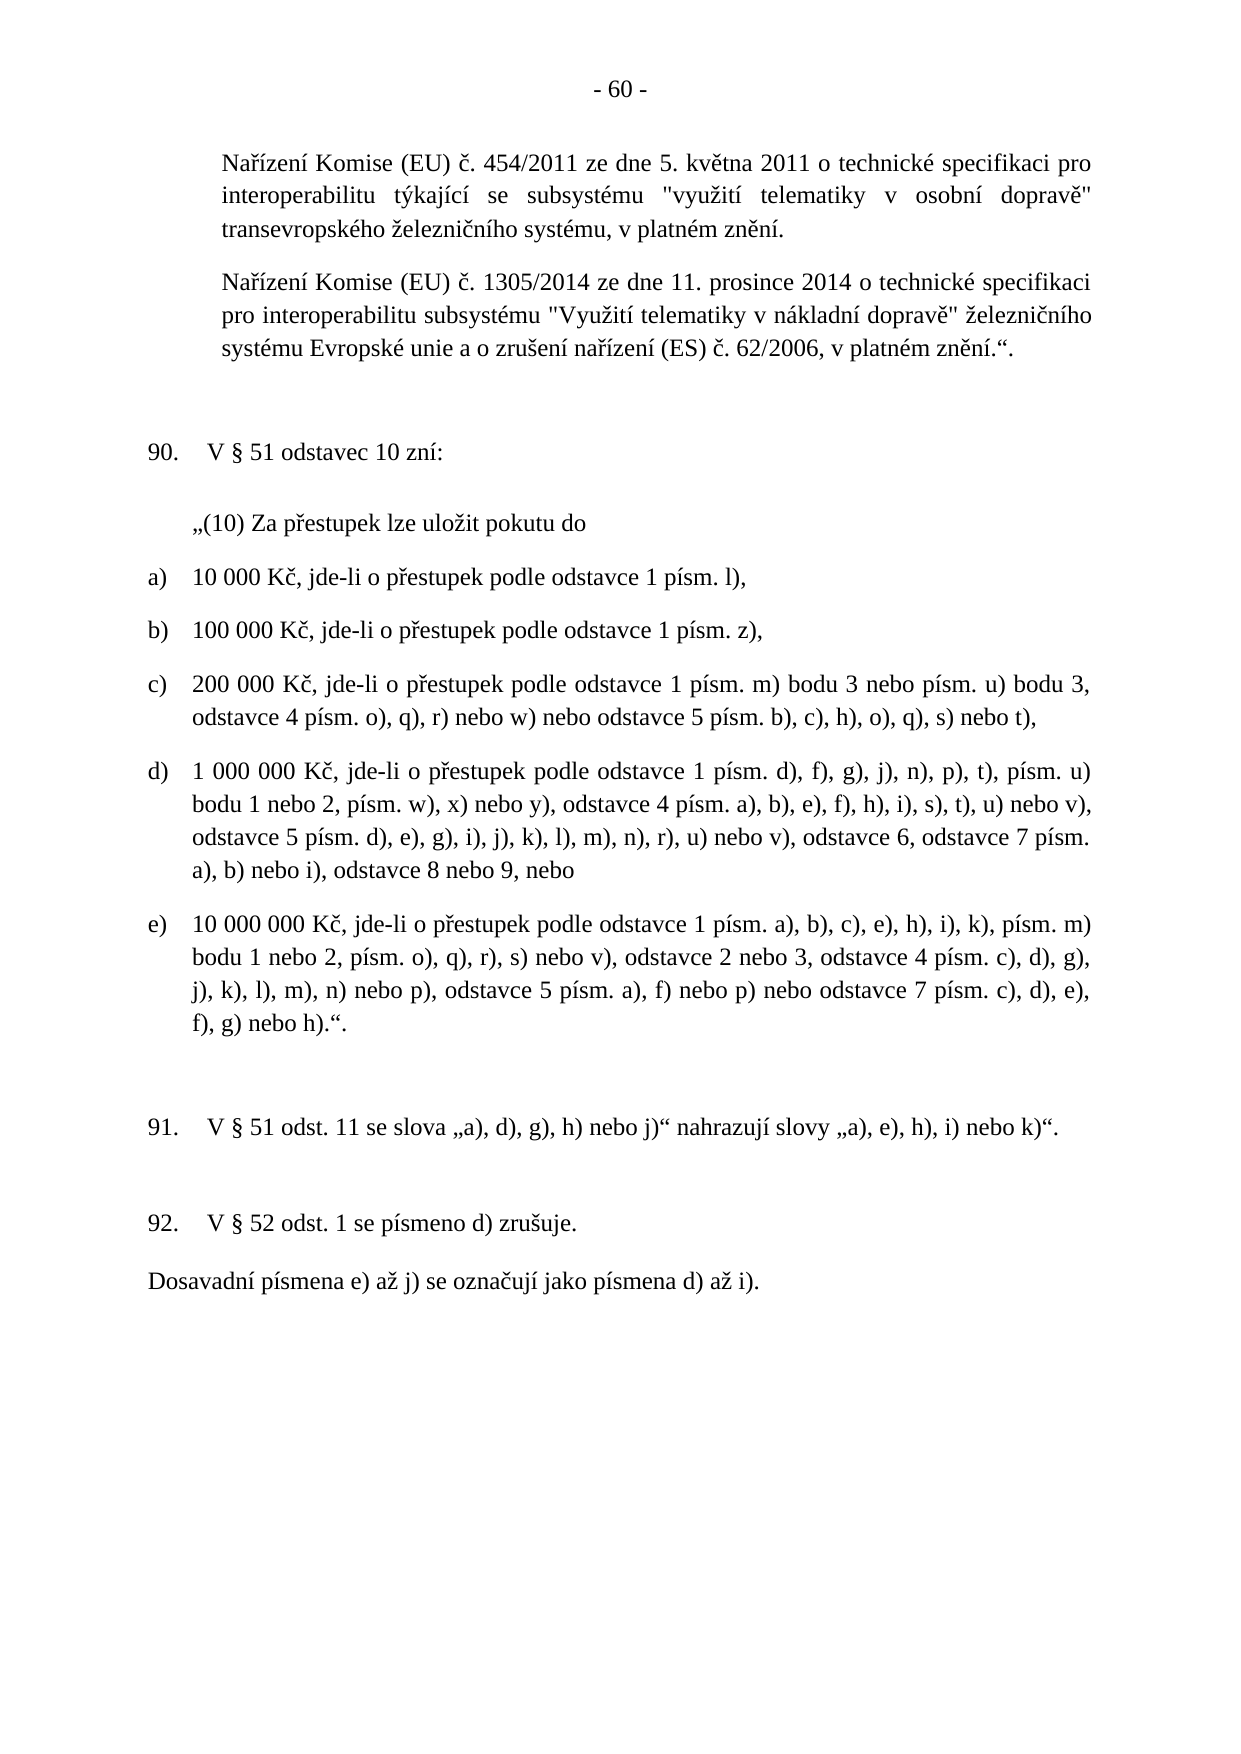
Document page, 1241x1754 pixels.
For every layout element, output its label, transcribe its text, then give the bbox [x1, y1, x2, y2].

list 10 000 Kč, jde-li o přestupek podle odstavce 1 písm. l), [148, 562, 1093, 591]
text Dosavadní písmena e) až j) se označují jako písmena d) až i). [148, 1266, 1093, 1294]
text V § 51 odstavec 10 zní: [148, 437, 1093, 466]
text V § 51 odst. 11 se slova „a), d), g), h) nebo j)“ nahrazují slovy „a), e), h), i) nebo k)“. [148, 1112, 1093, 1141]
list 100 000 Kč, jde-li o přestupek podle odstavce 1 písm. z), [148, 616, 1093, 644]
list 10 000 000 Kč, jde-li o přestupek podle odstavce 1 písm. a), b), c), e), h), i), k), písm. m) bodu 1 nebo 2, písm. o), q), r), s) nebo v), odstavce 2 nebo 3, odstavce 4 písm. c), d), g), j), k), l), m), n) nebo p), odstavce 5 písm. a), f) nebo p) nebo odstavce 7 písm. c), d), e), f), g) nebo h).“. [148, 909, 1093, 1037]
text V § 52 odst. 1 se písmeno d) zrušuje. [148, 1208, 1093, 1236]
text Nařízení Komise (EU) č. 1305/2014 ze dne 11. prosince 2014 o technické specifikaci pro interoperabilitu subsystému "Využití telematiky v nákladní dopravě" železničního systému Evropské unie a o zrušení nařízení (ES) č. 62/2006, v platném znění.“. [148, 267, 1093, 362]
text Nařízení Komise (EU) č. 454/2011 ze dne 5. května 2011 o technické specifikaci pro interoperabilitu týkající se subsystému "využití telematiky v osobní dopravě" transevropského železničního systému, v platném znění. [148, 148, 1093, 242]
text „(10) Za přestupek lze uložit pokutu do [148, 508, 1093, 537]
list 200 000 Kč, jde-li o přestupek podle odstavce 1 písm. m) bodu 3 nebo písm. u) bodu 3, odstavce 4 písm. o), q), r) nebo w) nebo odstavce 5 písm. b), c), h), o), q), s) nebo t), [148, 669, 1093, 731]
list 1 000 000 Kč, jde-li o přestupek podle odstavce 1 písm. d), f), g), j), n), p), t), písm. u) bodu 1 nebo 2, písm. w), x) nebo y), odstavce 4 písm. a), b), e), f), h), i), s), t), u) nebo v), odstavce 5 písm. d), e), g), i), j), k), l), m), n), r), u) nebo v), odstavce 6, odstavce 7 písm. a), b) nebo i), odstavce 8 nebo 9, nebo [148, 756, 1093, 884]
